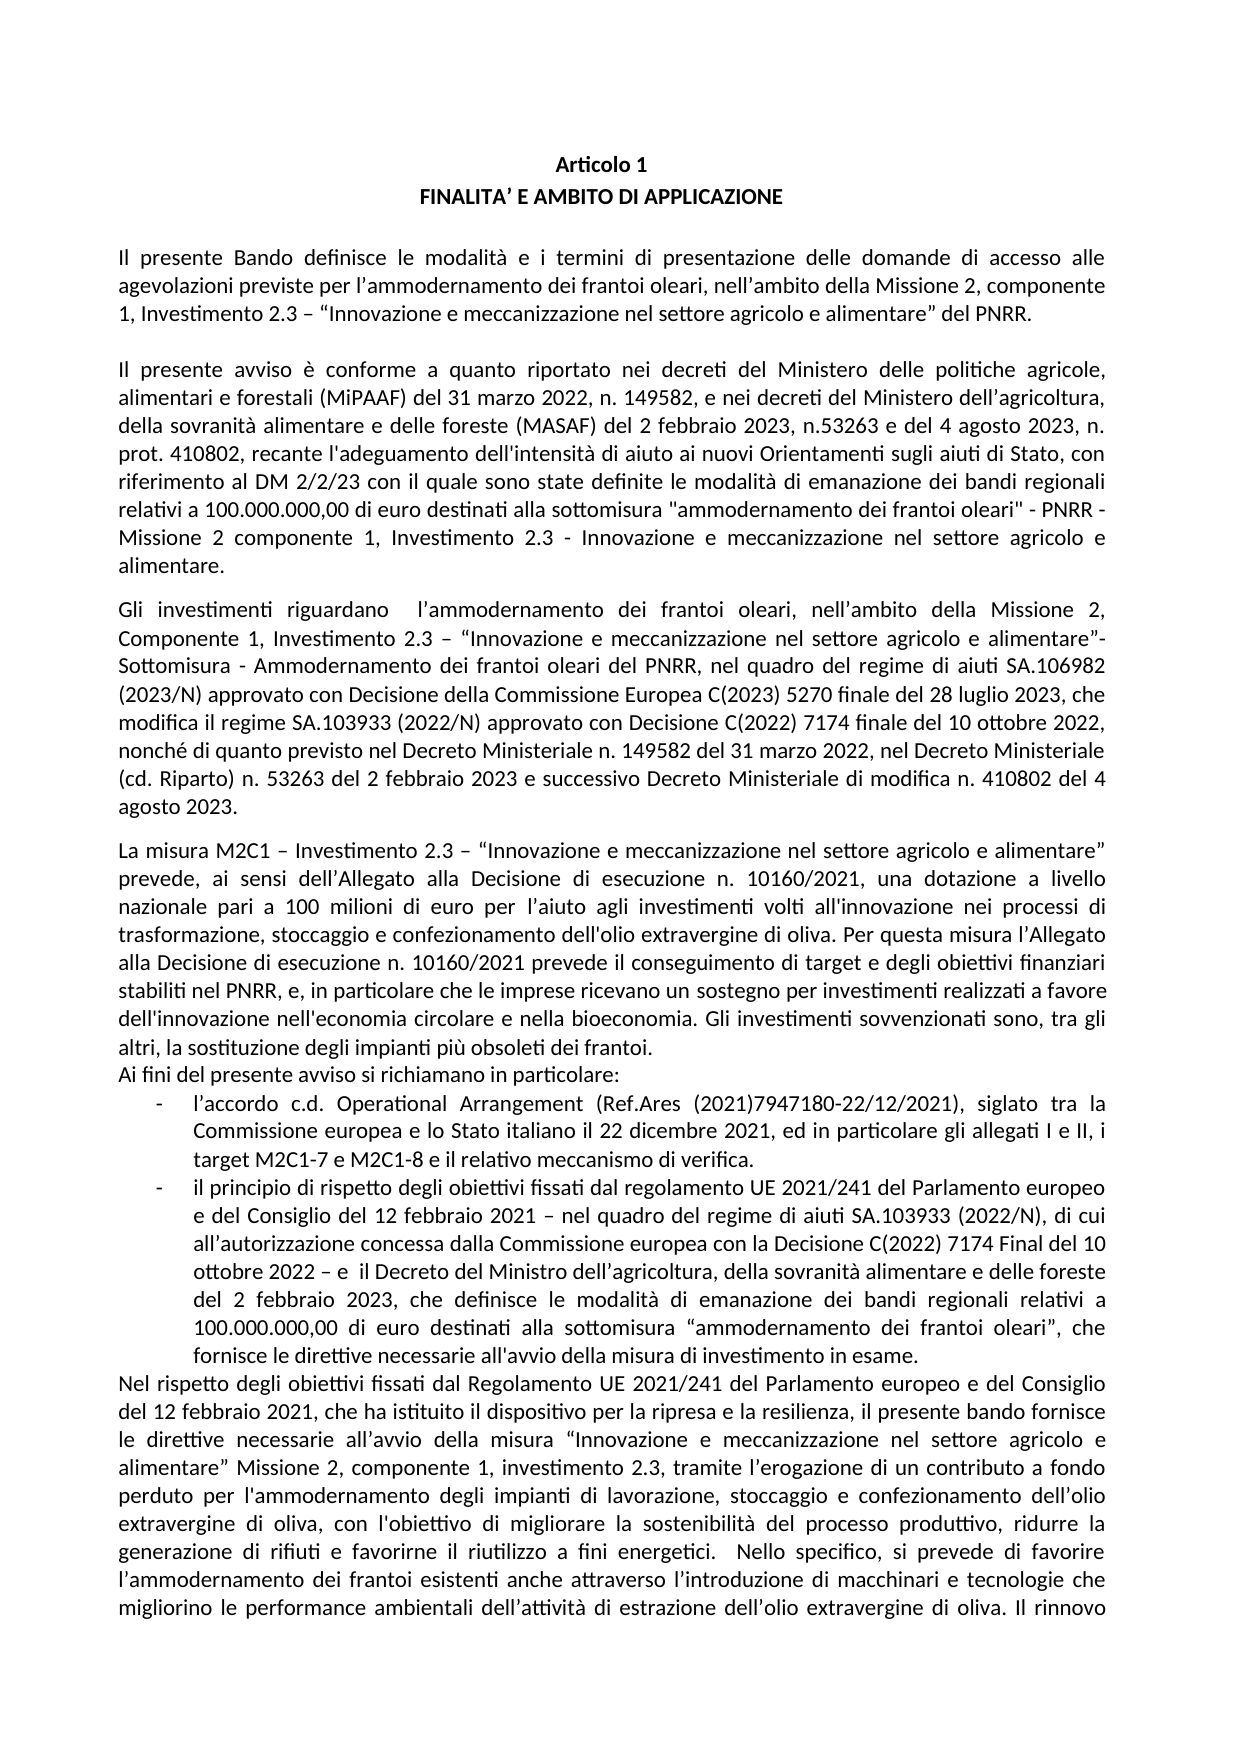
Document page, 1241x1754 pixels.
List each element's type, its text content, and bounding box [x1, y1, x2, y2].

text Ai fini del presente avviso si richiamano in particolare: [118, 1061, 1107, 1089]
text Articolo 1 [95, 150, 1107, 178]
text Il presente avviso è conforme a quanto riportato nei decreti del Ministero delle politiche agricole, alimentari e forestali (MiPAAF) del 31 marzo 2022, n. 149582, e nei decreti del Ministero dell’agricoltura, della sovranità alimentare e delle foreste (MASAF) del 2 febbraio 2023, n.53263 e del 4 agosto 2023, n. prot. 410802, recante l'adeguamento dell'intensità di aiuto ai nuovi Orientamenti sugli aiuti di Stato, con riferimento al DM 2/2/23 con il quale sono state definite le modalità di emanazione dei bandi regionali relativi a 100.000.000,00 di euro destinati alla sottomisura "ammodernamento dei frantoi oleari" - PNRR - Missione 2 componente 1, Investimento 2.3 - Innovazione e meccanizzazione nel settore agricolo e alimentare. [118, 355, 1107, 579]
text Gli investimenti riguardano l’ammodernamento dei frantoi oleari, nell’ambito della Missione 2, Componente 1, Investimento 2.3 – “Innovazione e meccanizzazione nel settore agricolo e alimentare”- Sottomisura - Ammodernamento dei frantoi oleari del PNRR, nel quadro del regime di aiuti SA.106982 (2023/N) approvato con Decisione della Commissione Europea C(2023) 5270 finale del 28 luglio 2023, che modifica il regime SA.103933 (2022/N) approvato con Decisione C(2022) 7174 finale del 10 ottobre 2022, nonché di quanto previsto nel Decreto Ministeriale n. 149582 del 31 marzo 2022, nel Decreto Ministeriale (cd. Riparto) n. 53263 del 2 febbraio 2023 e successivo Decreto Ministeriale di modifica n. 410802 del 4 agosto 2023. [118, 596, 1107, 820]
list il principio di rispetto degli obiettivi fissati dal regolamento UE 2021/241 del Parlamento europeo e del Consiglio del 12 febbraio 2021 – nel quadro del regime di aiuti SA.103933 (2022/N), di cui all’autorizzazione concessa dalla Commissione europea con la Decisione C(2022) 7174 Final del 10 ottobre 2022 – e il Decreto del Ministro dell’agricoltura, della sovranità alimentare e delle foreste del 2 febbraio 2023, che definisce le modalità di emanazione dei bandi regionali relativi a 100.000.000,00 di euro destinati alla sottomisura “ammodernamento dei frantoi oleari”, che fornisce le direttive necessarie all'avvio della misura di investimento in esame. [156, 1173, 1107, 1369]
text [118, 1369, 1107, 1621]
list l’accordo c.d. Operational Arrangement (Ref.Ares (2021)7947180-22/12/2021), siglato tra la Commissione europea e lo Stato italiano il 22 dicembre 2021, ed in particolare gli allegati I e II, i target M2C1-7 e M2C1-8 e il relativo meccanismo di verifica. [156, 1089, 1107, 1173]
text Il presente Bando definisce le modalità e i termini di presentazione delle domande di accesso alle agevolazioni previste per l’ammodernamento dei frantoi oleari, nell’ambito della Missione 2, componente 1, Investimento 2.3 – “Innovazione e meccanizzazione nel settore agricolo e alimentare” del PNRR. [118, 243, 1107, 327]
text FINALITA’ E AMBITO DI APPLICAZIONE [95, 182, 1107, 211]
text La misura M2C1 – Investimento 2.3 – “Innovazione e meccanizzazione nel settore agricolo e alimentare” prevede, ai sensi dell’Allegato alla Decisione di esecuzione n. 10160/2021, una dotazione a livello nazionale pari a 100 milioni di euro per l’aiuto agli investimenti volti all'innovazione nei processi di trasformazione, stoccaggio e confezionamento dell'olio extravergine di oliva. Per questa misura l’Allegato alla Decisione di esecuzione n. 10160/2021 prevede il conseguimento di target e degli obiettivi finanziari stabiliti nel PNRR, e, in particolare che le imprese ricevano un sostegno per investimenti realizzati a favore dell'innovazione nell'economia circolare e nella bioeconomia. Gli investimenti sovvenzionati sono, tra gli altri, la sostituzione degli impianti più obsoleti dei frantoi. [118, 836, 1107, 1061]
